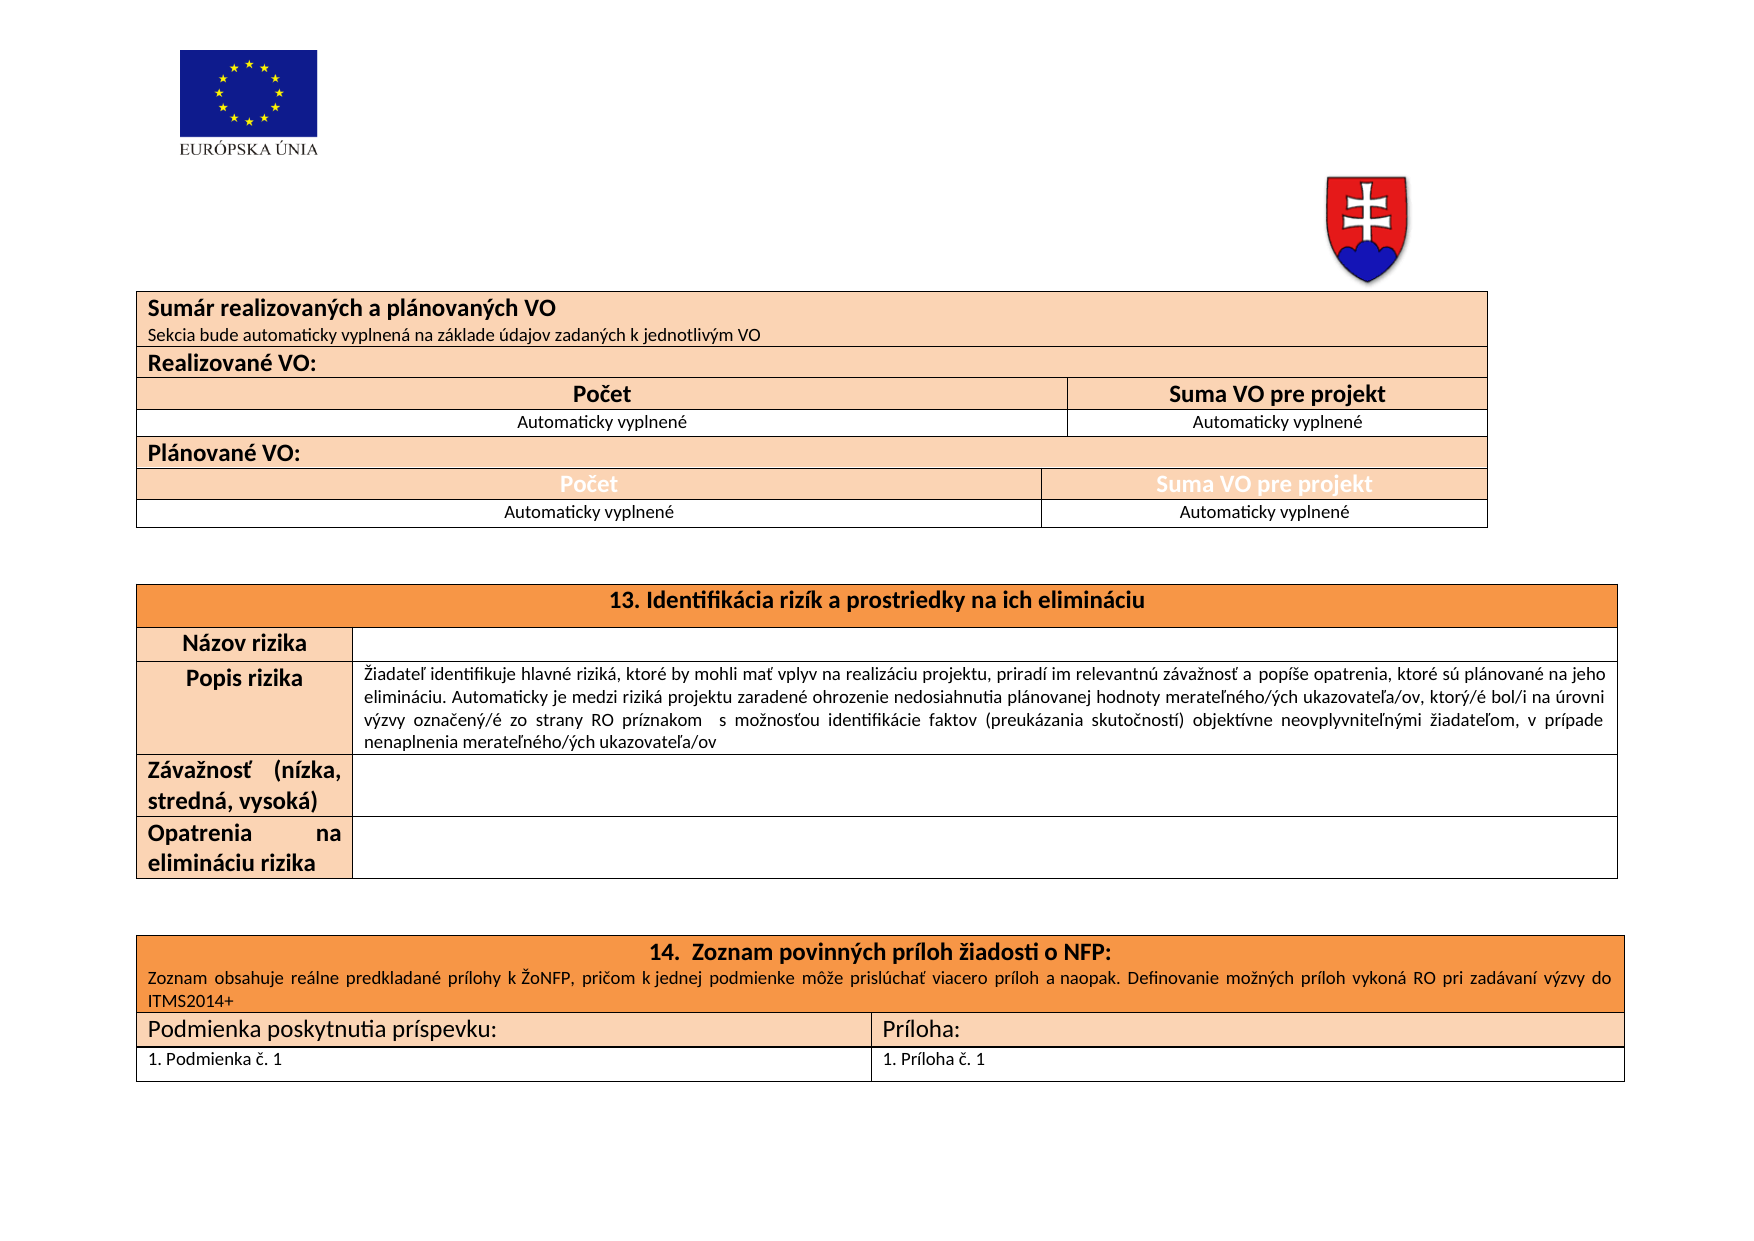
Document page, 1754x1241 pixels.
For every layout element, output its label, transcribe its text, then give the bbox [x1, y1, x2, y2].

table_cell Automaticky vyplnené [1068, 410, 1487, 436]
table_cell Názov rizika [137, 628, 352, 661]
table_cell Automaticky vyplnené [137, 500, 1041, 527]
table_header 14. Zoznam povinných príloh žiadosti o NFP: Zoznam obsahuje reálne predkladané prílohy k ŽoNFP, pričom k jednej podmienke môže prislúchať viacero príloh a naopak. Definovanie možných príloh vykoná RO pri zadávaní výzvy do ITMS2014+ [137, 936, 1624, 1012]
table_cell Automaticky vyplnené [1042, 500, 1487, 527]
table_cell Popis rizika [137, 662, 352, 754]
table_cell Žiadateľ identifikuje hlavné riziká, ktoré by mohli mať vplyv na realizáciu projektu, priradí im relevantnú závažnosť a popíše opatrenia, ktoré sú plánované na jeho elimináciu. Automaticky je medzi riziká projektu zaradené ohrozenie nedosiahnutia plánovanej hodnoty merateľného/ých ukazovateľa/ov, ktorý/é bol/i na úrovni výzvy označený/é zo strany RO príznakom s možnosťou identifikácie faktov (preukázania skutočností) objektívne neovplyvniteľnými žiadateľom, v prípade nenaplnenia merateľného/ých ukazovateľa/ov [353, 662, 1617, 754]
table_cell [353, 817, 1617, 878]
table_cell Opatrenia na elimináciu rizika [137, 817, 352, 878]
table_cell [353, 628, 1617, 661]
table_cell Automaticky vyplnené [137, 410, 1067, 436]
picture [179, 50, 318, 155]
picture [1323, 173, 1415, 291]
table_cell Plánované VO: [137, 437, 1487, 467]
table_cell Počet [137, 378, 1067, 409]
table_cell Podmienka poskytnutia príspevku: [137, 1013, 871, 1046]
table_cell Počet [137, 469, 1041, 499]
table_cell Suma VO pre projekt [1068, 378, 1487, 409]
table_cell Suma VO pre projekt [1042, 469, 1487, 499]
table_cell Závažnosť (nízka, stredná, vysoká) [137, 755, 352, 816]
table_cell Sumár realizovaných a plánovaných VO Sekcia bude automaticky vyplnená na základe údajov zadaných k jednotlivým VO [137, 292, 1487, 346]
table_cell [353, 755, 1617, 816]
table_cell 1. Príloha č. 1 [872, 1048, 1624, 1081]
table_cell 1. Podmienka č. 1 [137, 1048, 871, 1081]
table_cell Príloha: [872, 1013, 1624, 1046]
table_cell Realizované VO: [137, 347, 1487, 377]
table_header 13. Identifikácia rizík a prostriedky na ich elimináciu [137, 585, 1617, 627]
